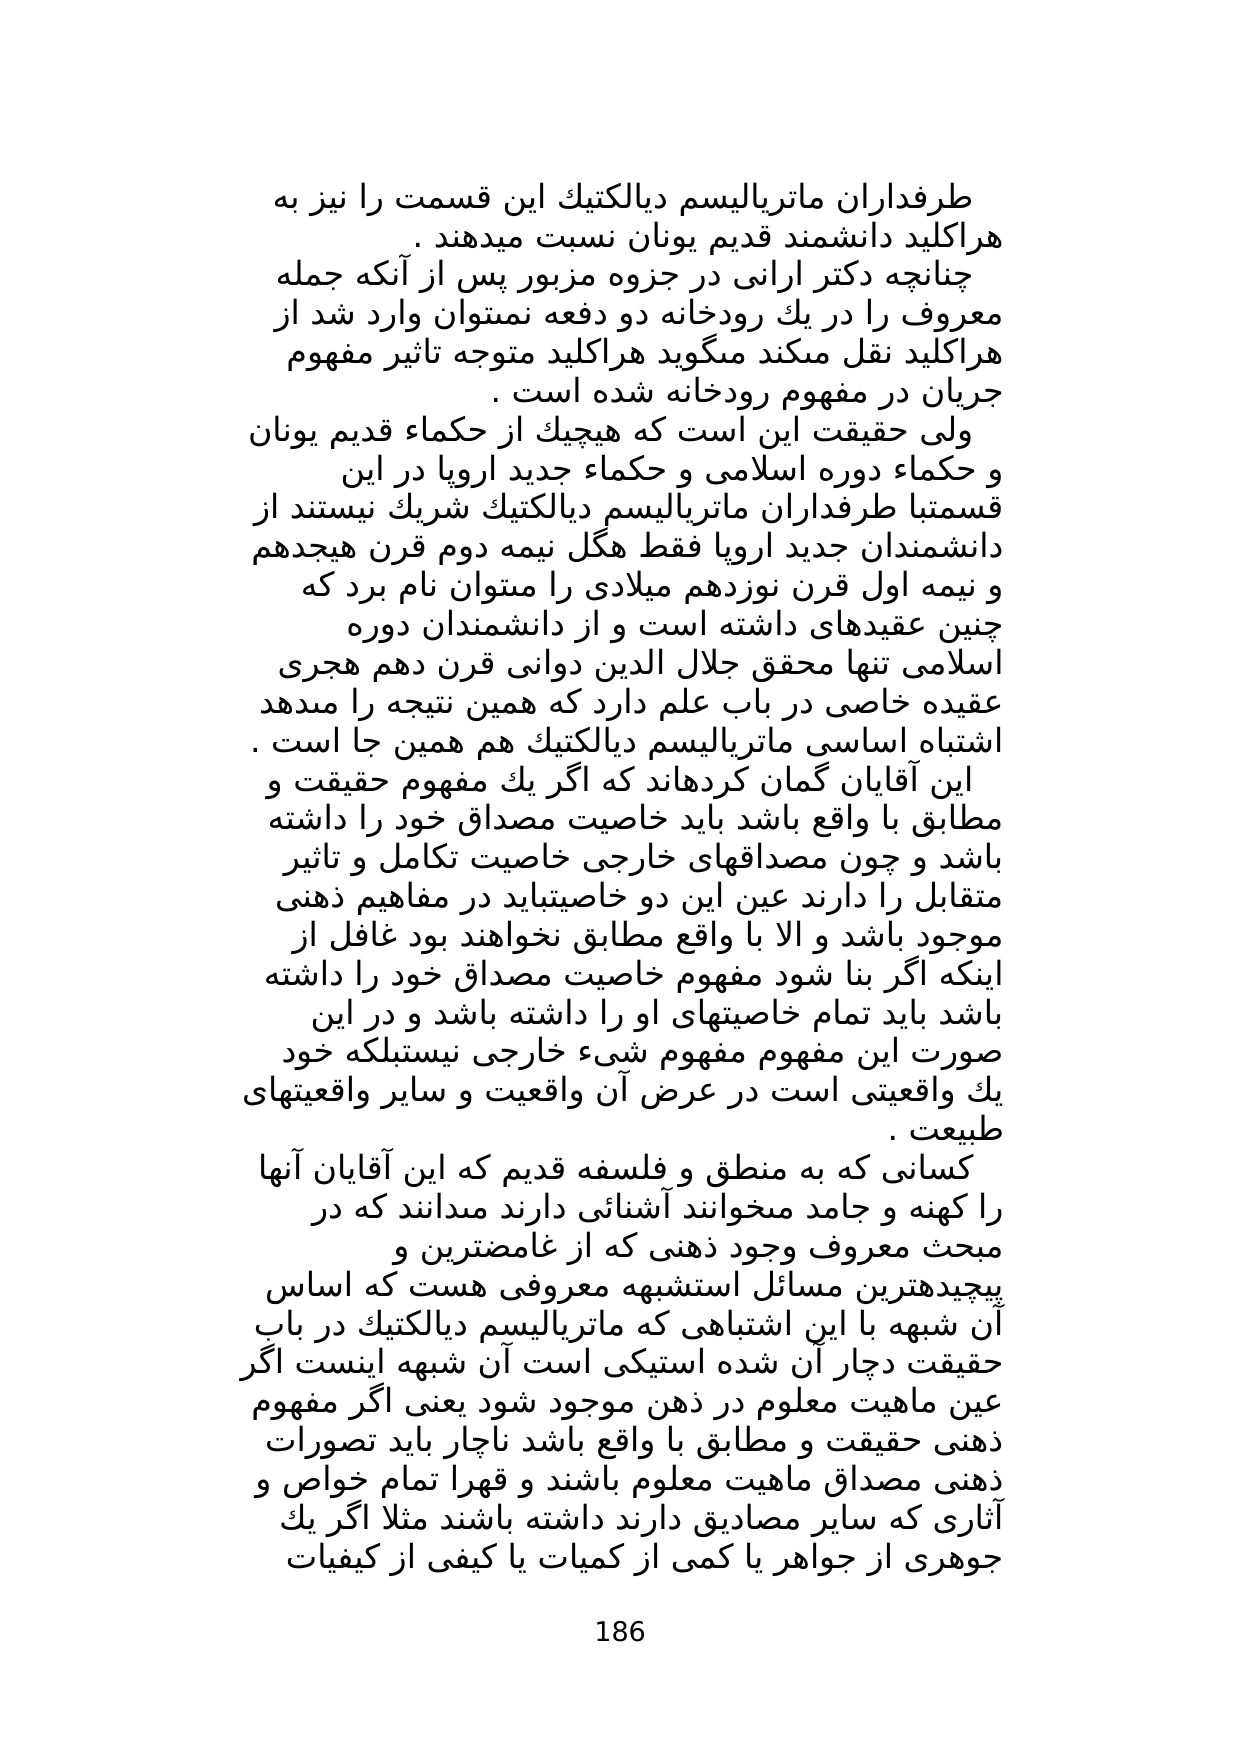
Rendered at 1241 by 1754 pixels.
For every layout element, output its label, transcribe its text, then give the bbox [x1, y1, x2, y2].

text ولى حقيقت اين است كه هيچيك از حكماء قديم يونان و حكماء دوره اسلامى و حكماء جديد اروپا در اين قسمت‏با طرفداران ماترياليسم ديالكتيك شريك نيستند از دانشمندان جديد اروپا فقط هگل نيمه دوم قرن هيجدهم و نيمه اول قرن نوزدهم ميلادى را مى‏توان نام برد كه چنين عقيده‏اى داشته است و از دانشمندان دوره اسلامى تنها محقق جلال الدين دوانى قرن دهم هجرى عقيده خاصى در باب علم دارد كه همين نتيجه را مى‏دهد اشتباه اساسى ماترياليسم ديالكتيك هم همين جا است . [236, 410, 1004, 760]
text اين آقايان گمان كرده‏اند كه اگر يك مفهوم حقيقت و مطابق با واقع باشد بايد خاصيت مصداق خود را داشته باشد و چون مصداقهاى خارجى خاصيت تكامل و تاثير متقابل را دارند عين اين دو خاصيت‏بايد در مفاهيم ذهنى موجود باشد و الا با واقع مطابق نخواهند بود غافل از اينكه اگر بنا شود مفهوم خاصيت مصداق خود را داشته باشد بايد تمام خاصيتهاى او را داشته باشد و در اين صورت اين مفهوم مفهوم شى‏ء خارجى نيست‏بلكه خود يك واقعيتى است در عرض آن واقعيت و ساير واقعيتهاى طبيعت . [236, 760, 1004, 1148]
text چنانچه دكتر ارانى در جزوه مزبور پس از آنكه جمله معروف را در يك رودخانه دو دفعه نمى‏توان وارد شد از هراكليد نقل مى‏كند مى‏گويد هراكليد متوجه تاثير مفهوم جريان در مفهوم رودخانه شده است . [236, 255, 1004, 410]
text طرفداران ماترياليسم ديالكتيك اين قسمت را نيز به هراكليد دانشمند قديم يونان نسبت ميدهند . [236, 177, 1004, 255]
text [236, 1148, 1004, 1576]
